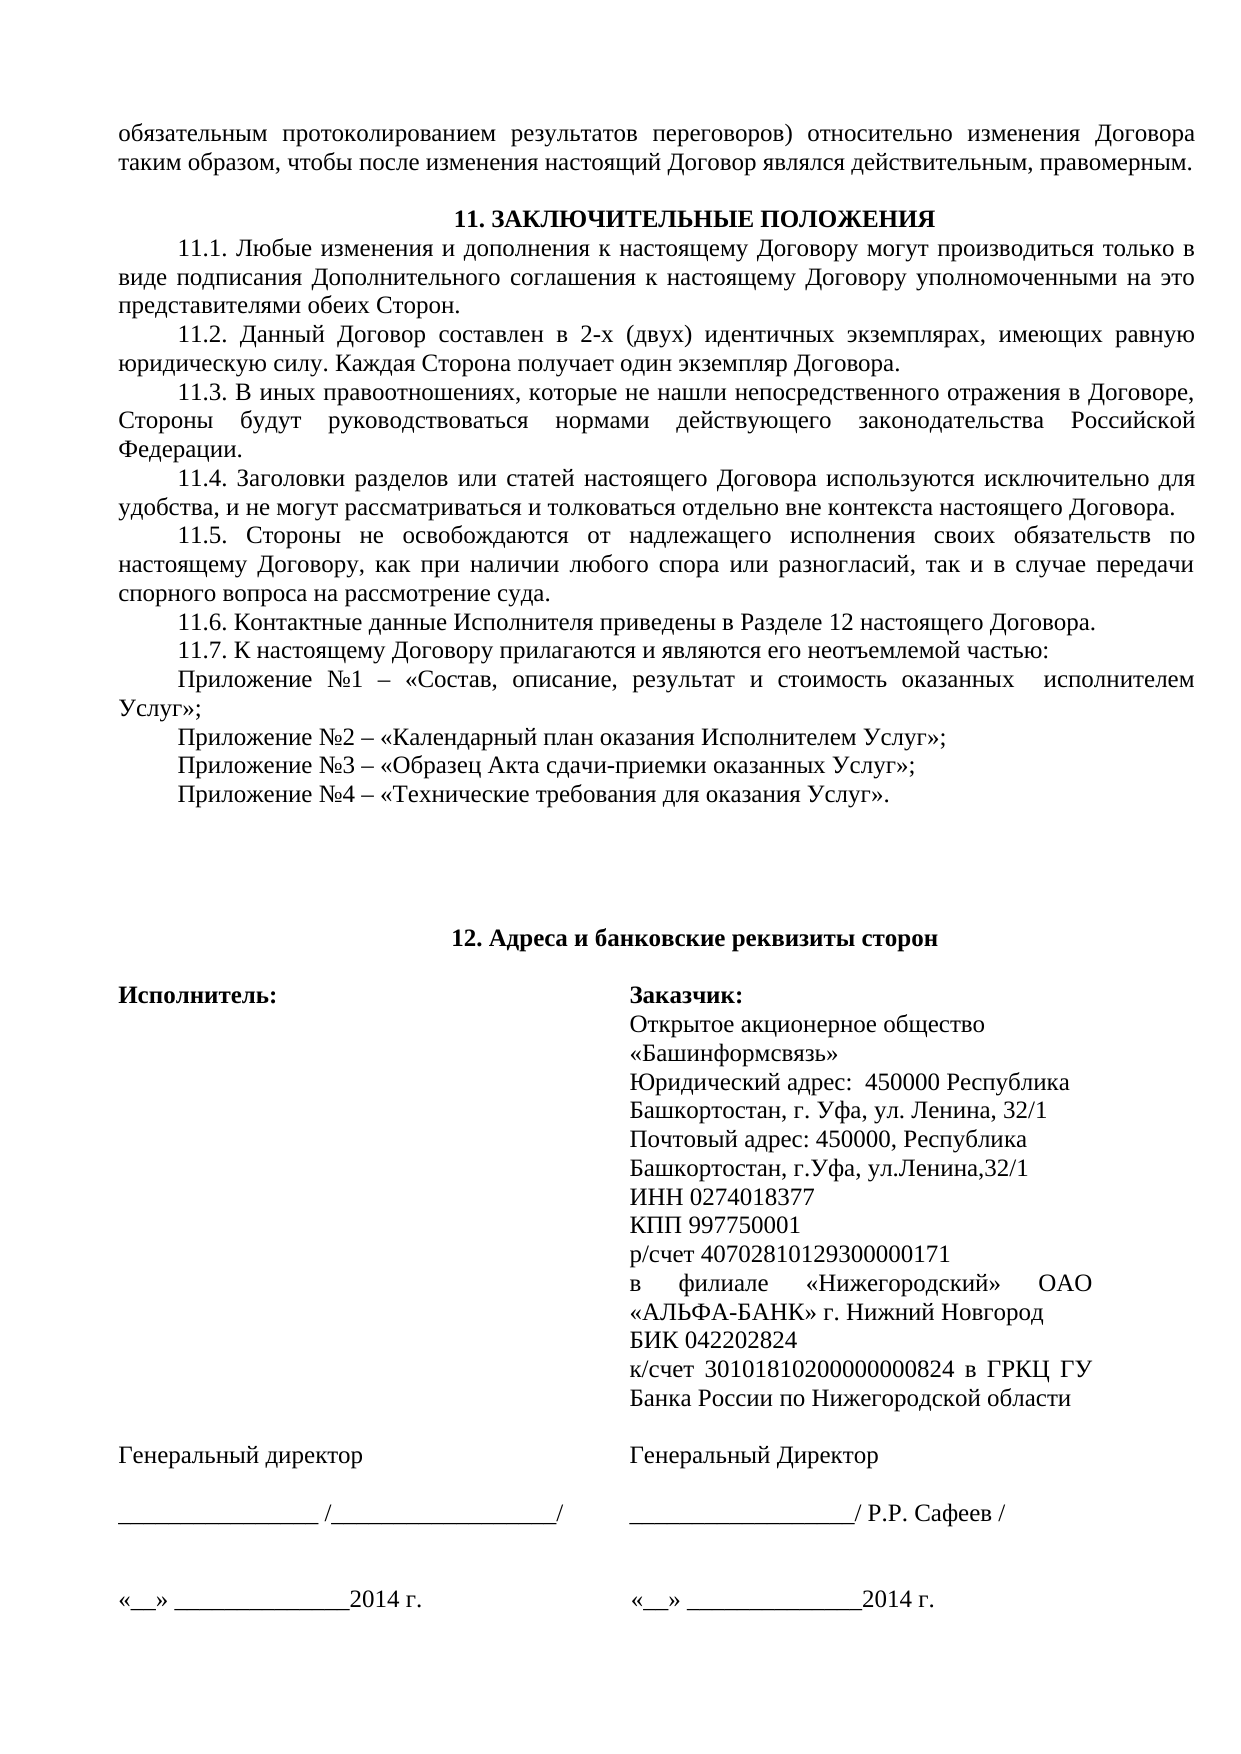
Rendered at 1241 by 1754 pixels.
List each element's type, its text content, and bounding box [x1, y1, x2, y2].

list 11.4. Заголовки разделов или статей настоящего Договора используются исключительно для удобства, и не могут рассматриваться и толковаться отдельно вне контекста настоящего Договора. [118, 463, 1196, 521]
list 11.3. В иных правоотношениях, которые не нашли непосредственного отражения в Договоре, Стороны будут руководствоваться нормами действующего законодательства Российской Федерации. [118, 377, 1196, 463]
list Приложение №2 – «Календарный план оказания Исполнителем Услуг»; [118, 722, 1196, 751]
list 11.1. Любые изменения и дополнения к настоящему Договору могут производиться только в виде подписания Дополнительного соглашения к настоящему Договору уполномоченными на это представителями обеих Сторон. [118, 233, 1196, 319]
table_header Заказчик: Открытое акционерное общество «Башинформсвязь» Юридический адрес: 450000 Республика Башкортостан, г. Уфа, ул. Ленина, 32/1 Почтовый адрес: 450000, Республика Башкортостан, г.Уфа, ул.Ленина,32/1 ИНН 0274018377 КПП 997750001 р/счет 40702810129300000171 в филиале «Нижегородский» ОАО «АЛЬФА-БАНК» г. Нижний Новгород БИК 042202824 к/счет 30101810200000000824 в ГРКЦ ГУ Банка России по Нижегородской области Генеральный Директор __________________/ Р.Р. Сафеев / [618, 981, 1104, 1584]
list Приложение №4 – «Технические требования для оказания Услуг». [118, 779, 1196, 808]
table_header Исполнитель: Генеральный директор ________________ /__________________/ [107, 981, 618, 1584]
list 11.2. Данный Договор составлен в 2-х (двух) идентичных экземплярах, имеющих равную юридическую силу. Каждая Сторона получает один экземпляр Договора. [118, 319, 1196, 377]
list Адреса и банковские реквизиты сторон [193, 923, 1196, 952]
list 11.5. Стороны не освобождаются от надлежащего исполнения своих обязательств по настоящему Договору, как при наличии любого спора или разногласий, так и в случае передачи спорного вопроса на рассмотрение суда. [118, 521, 1196, 607]
text «__» ______________2014 г. «__» ______________2014 г. [118, 1584, 1196, 1613]
list ЗАКЛЮЧИТЕЛЬНЫЕ ПОЛОЖЕНИЯ [193, 204, 1196, 233]
list 11.7. К настоящему Договору прилагаются и являются его неотъемлемой частью: [118, 636, 1196, 664]
list Приложение №3 – «Образец Акта сдачи-приемки оказанных Услуг»; [118, 751, 1196, 779]
list Приложение №1 – «Состав, описание, результат и стоимость оказанных исполнителем Услуг»; [118, 664, 1196, 722]
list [118, 118, 1196, 176]
list 11.6. Контактные данные Исполнителя приведены в Разделе 12 настоящего Договора. [118, 607, 1196, 636]
